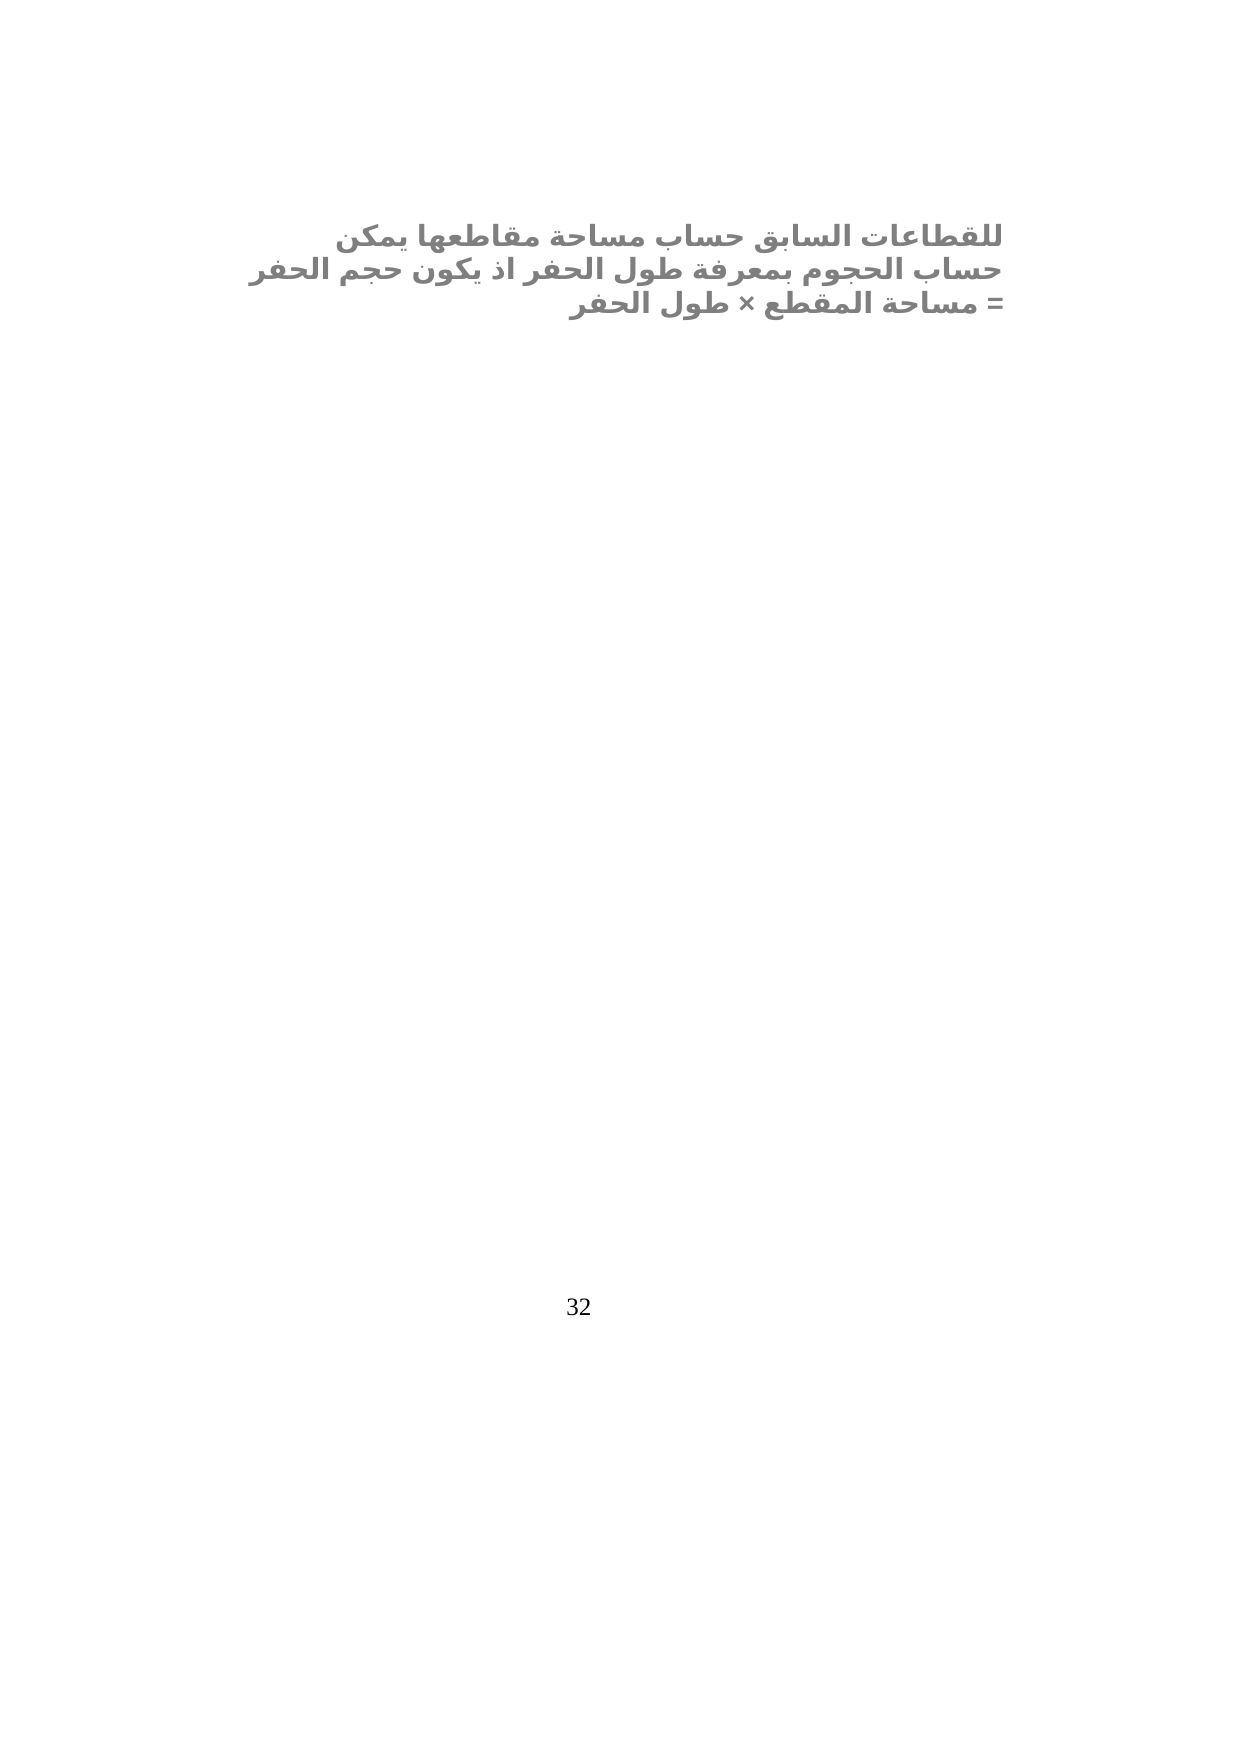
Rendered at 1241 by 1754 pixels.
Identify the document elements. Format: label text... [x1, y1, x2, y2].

text للقطاعات السابق حساب مساحة مقاطعها يمكن حساب الحجوم بمعرفة طول الحفر اذ يكون حجم الحفر = مساحة المقطع × طول الحفر [236, 218, 1004, 319]
